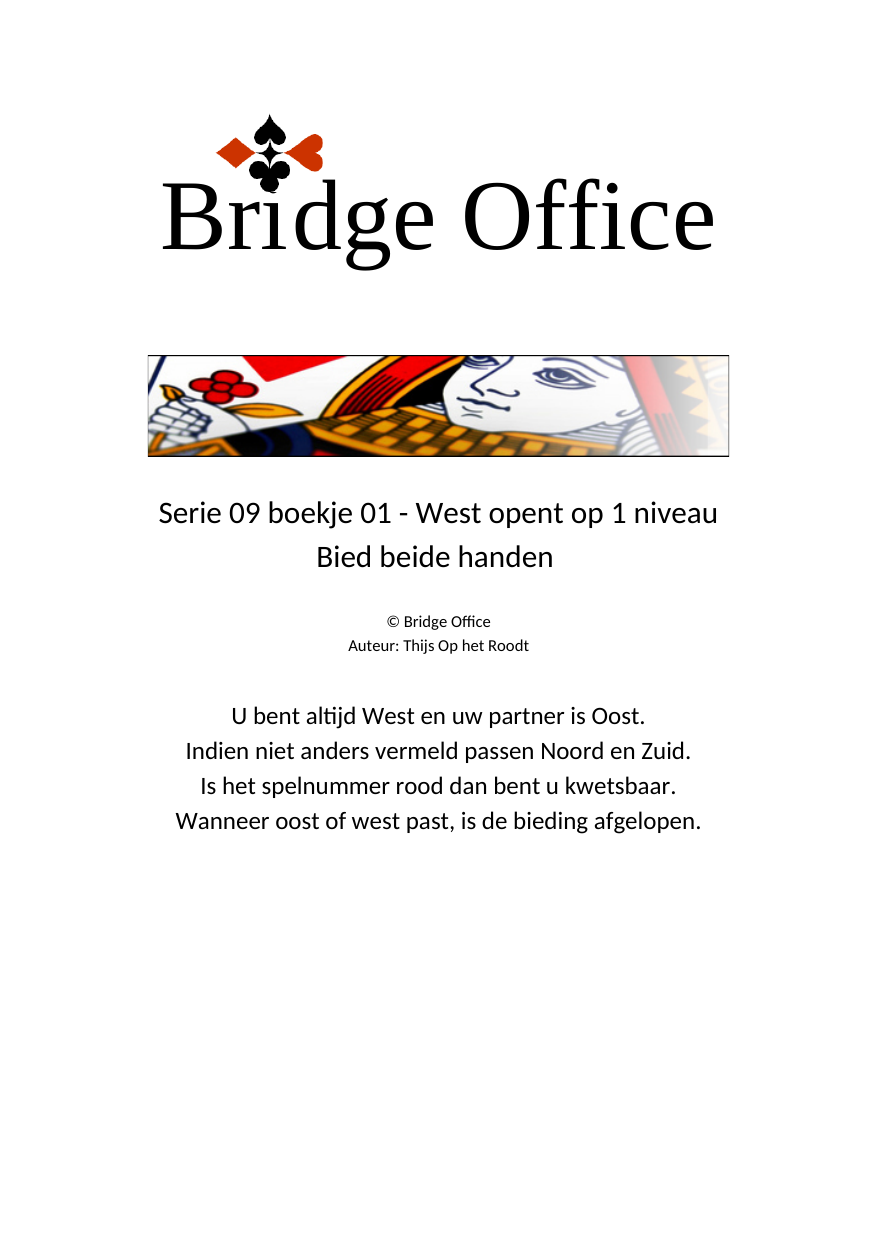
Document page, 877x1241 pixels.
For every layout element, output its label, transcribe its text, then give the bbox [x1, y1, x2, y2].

text Auteur: Thijs Op het Roodt U bent altijd West en uw partner is Oost. [148, 635, 729, 731]
text Wanneer oost of west past, is de bieding afgelopen. [148, 806, 729, 836]
text Serie 09 boekje 01 - West opent op 1 niveau Bied beide handen [148, 493, 729, 607]
text © Bridge Office [148, 611, 729, 632]
text Is het spelnummer rood dan bent u kwetsbaar. [148, 771, 729, 801]
picture [147, 355, 730, 457]
text Indien niet anders vermeld passen Noord en Zuid. [148, 736, 729, 766]
picture [215, 113, 323, 192]
